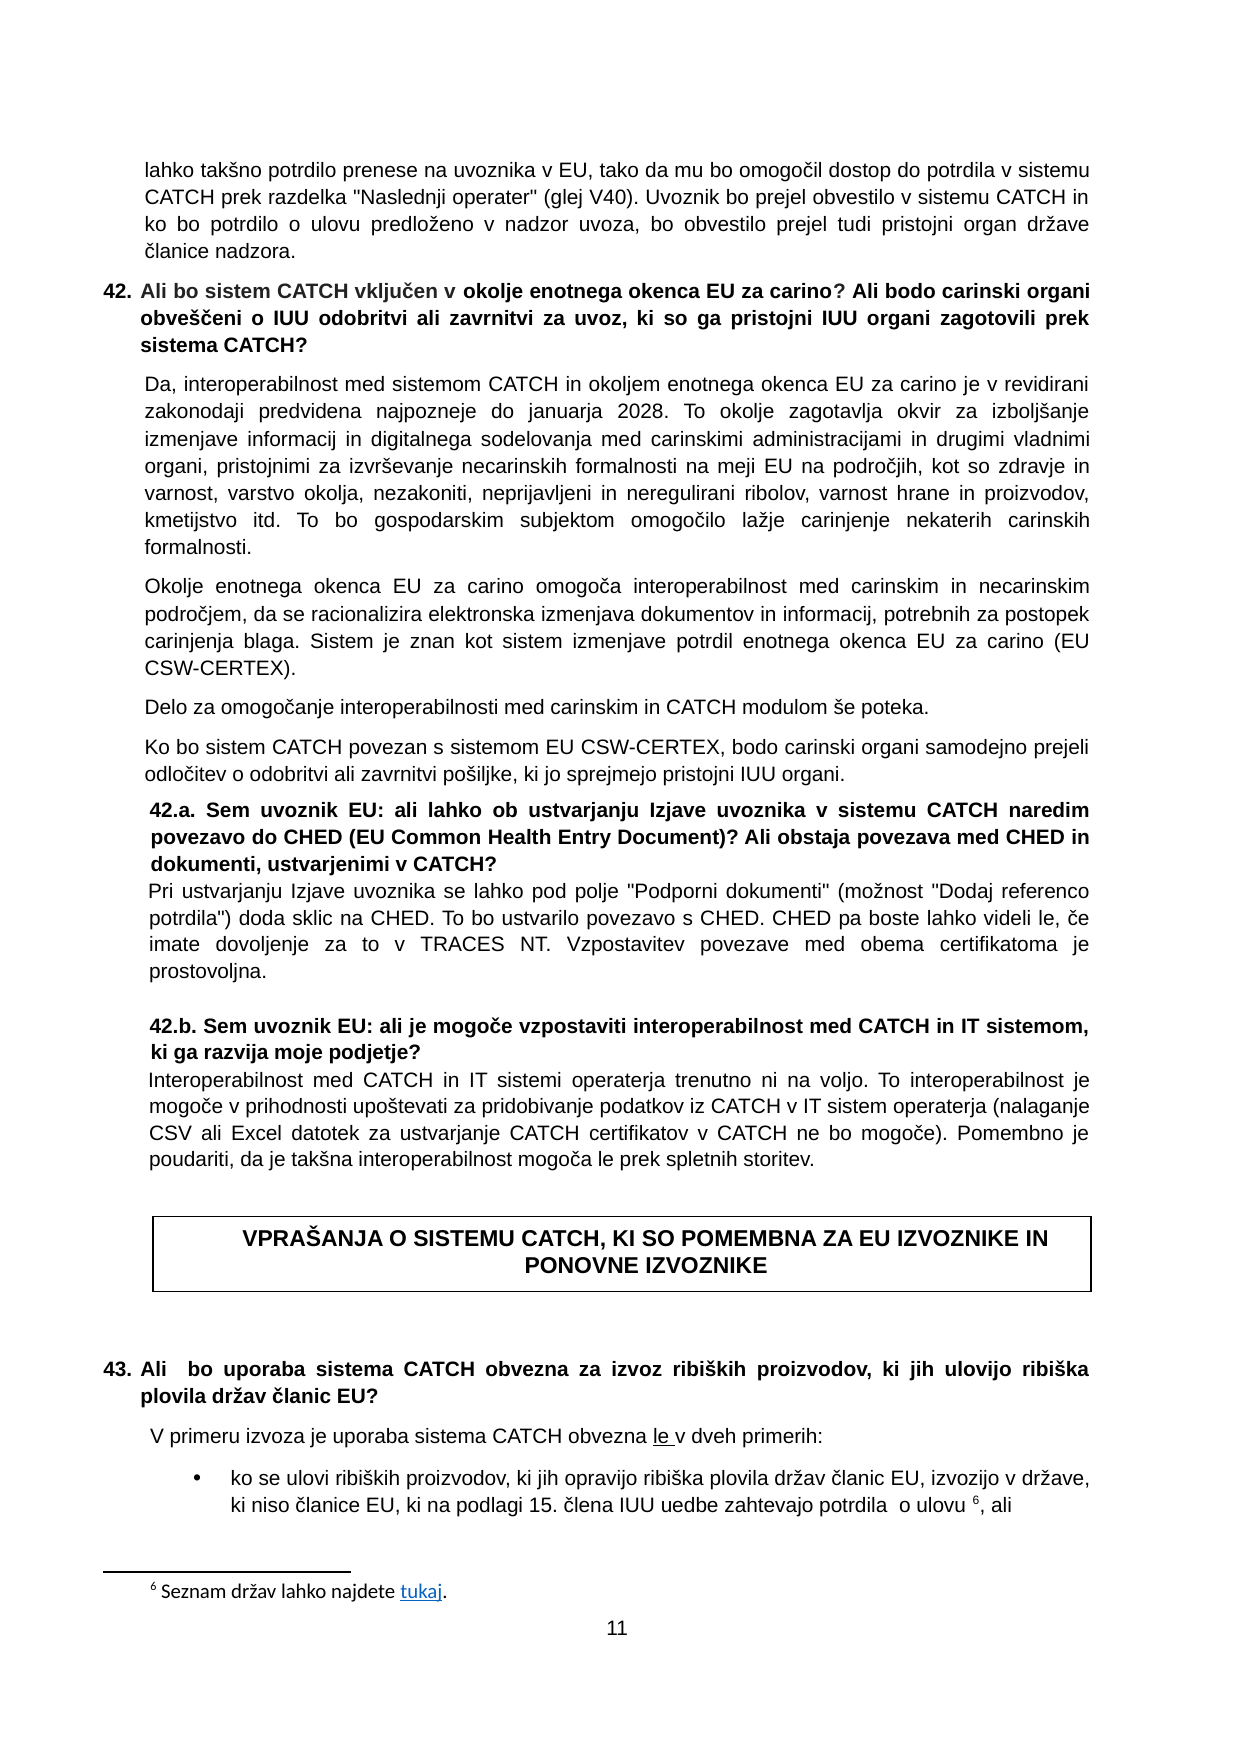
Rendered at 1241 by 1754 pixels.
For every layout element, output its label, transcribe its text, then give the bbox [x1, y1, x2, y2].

text Ali bo uporaba sistema CATCH obvezna za izvoz ribiških proizvodov, ki jih ulovijo ribiška plovila držav članic EU? [103, 1354, 1091, 1408]
list ko se ulovi ribiških proizvodov, ki jih opravijo ribiška plovila držav članic EU, izvozijo v države, ki niso članice EU, ki na podlagi 15. člena IUU uedbe zahtevajo potrdila o ulovu , ali [193, 1464, 1091, 1517]
text Delo za omogočanje interoperabilnosti med carinskim in CATCH modulom še poteka. [144, 692, 1091, 719]
text 42.a. Sem uvoznik EU: ali lahko ob ustvarjanju Izjave uvoznika v sistemu CATCH naredim povezavo do CHED (EU Common Health Entry Document)? Ali obstaja povezava med CHED in dokumenti, ustvarjenimi v CATCH? [149, 798, 1091, 875]
text Ali bo sistem CATCH vključen v okolje enotnega okenca EU za carino? Ali bodo carinski organi obveščeni o IUU odobritvi ali zavrnitvi za uvoz, ki so ga pristojni IUU organi zagotovili prek sistema CATCH? [103, 275, 1091, 357]
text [144, 154, 1091, 263]
text Da, interoperabilnost med sistemom CATCH in okoljem enotnega okenca EU za carino je v revidirani zakonodaji predvidena najpozneje do januarja 2028. To okolje zagotavlja okvir za izboljšanje izmenjave informacij in digitalnega sodelovanja med carinskimi administracijami in drugimi vladnimi organi, pristojnimi za izvrševanje necarinskih formalnosti na meji EU na področjih, kot so zdravje in varnost, varstvo okolja, nezakoniti, neprijavljeni in neregulirani ribolov, varnost hrane in proizvodov, kmetijstvo itd. To bo gospodarskim subjektom omogočilo lažje carinjenje nekaterih carinskih formalnosti. [144, 369, 1091, 559]
text Okolje enotnega okenca EU za carino omogoča interoperabilnost med carinskim in necarinskim področjem, da se racionalizira elektronska izmenjava dokumentov in informacij, potrebnih za postopek carinjenja blaga. Sistem je znan kot sistem izmenjave potrdil enotnega okenca EU za carino (EU CSW-CERTEX). [144, 571, 1091, 679]
text Interoperabilnost med CATCH in IT sistemi operaterja trenutno ni na voljo. To interoperabilnost je mogoče v prihodnosti upoštevati za pridobivanje podatkov iz CATCH v IT sistem operaterja (nalaganje CSV ali Excel datotek za ustvarjanje CATCH certifikatov v CATCH ne bo mogoče). Pomembno je poudariti, da je takšna interoperabilnost mogoča le prek spletnih storitev. [148, 1068, 1091, 1171]
text Ko bo sistem CATCH povezan s sistemom EU CSW-CERTEX, bodo carinski organi samodejno prejeli odločitev o odobritvi ali zavrnitvi pošiljke, ki jo sprejmejo pristojni IUU organi. [144, 732, 1091, 786]
text Pri ustvarjanju Izjave uvoznika se lahko pod polje "Podporni dokumenti" (možnost "Dodaj referenco potrdila") doda sklic na CHED. To bo ustvarilo povezavo s CHED. CHED pa boste lahko videli le, če imate dovoljenje za to v TRACES NT. Vzpostavitev povezave med obema certifikatoma je prostovoljna. [148, 879, 1091, 982]
text 42.b. Sem uvoznik EU: ali je mogoče vzpostaviti interoperabilnost med CATCH in IT sistemom, ki ga razvija moje podjetje? [149, 1013, 1091, 1064]
text V primeru izvoza je uporaba sistema CATCH obvezna le v dveh primerih: [150, 1421, 1091, 1448]
